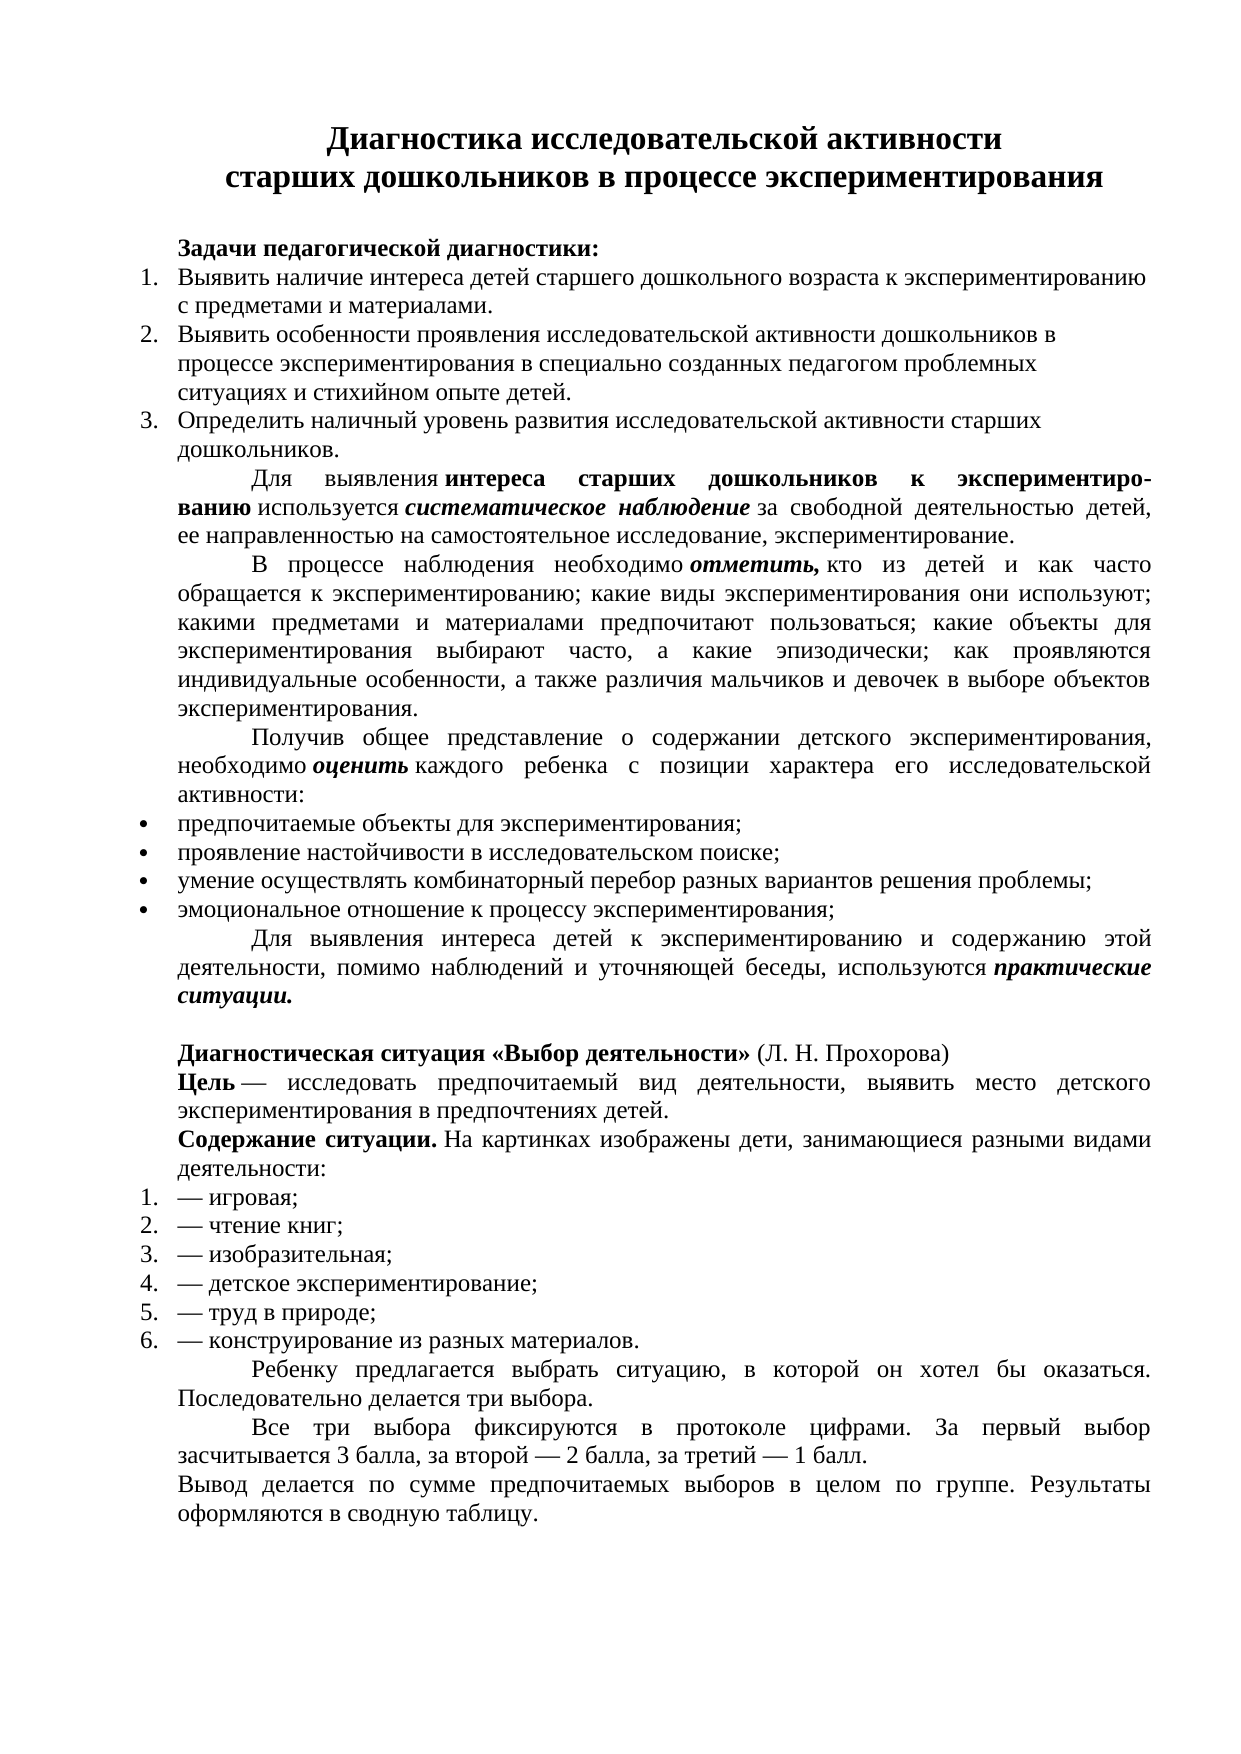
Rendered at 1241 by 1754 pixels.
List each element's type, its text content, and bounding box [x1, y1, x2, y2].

list Выявить особенности проявления исследовательской активности дошкольников в процессе экспериментирования в специально созданных педагогом проблемных ситуациях и стихийном опыте детей. [140, 319, 1152, 406]
list Выявить наличие интереса детей старшего дошкольного возраста к экспериментированию с предметами и материалами. [140, 262, 1152, 319]
text Диагностика исследовательской активности [177, 118, 1152, 156]
text Вывод делается по сумме предпочитаемых выборов в целом по группе. Результаты оформляются в сводную таблицу. [177, 1469, 1152, 1527]
text Все три выбора фиксируются в протоколе цифрами. За первый выбор засчитывается 3 балла, за второй — 2 балла, за третий — 1 балл. [177, 1412, 1152, 1469]
list — детское экспериментирование; [140, 1268, 1152, 1297]
text Задачи педагогической диагностики: [177, 233, 1152, 262]
text Получив общее представление о содержании детского экспериментирования, необходимо оценить каждого ребенка с позиции характера его исследовательской активности: [177, 722, 1152, 808]
list умение осуществлять комбинаторный перебор разных вариантов решения проблемы; [140, 866, 1152, 894]
list эмоциональное отношение к процессу экспериментирования; [140, 894, 1152, 923]
text Цель — исследовать предпочитаемый вид деятельности, выявить место детского экспериментирования в предпочтениях детей. [177, 1067, 1152, 1124]
list проявление настойчивости в исследовательском поиске; [140, 837, 1152, 866]
text Для выявления интереса старших дошкольников к экспериментированию используется систематическое наблюдение за свободной деятельностью детей, ее направленностью на самостоятельное исследование, экспериментирование. [177, 463, 1152, 549]
list Определить наличный уровень развития исследовательской активности старших дошкольников. [140, 406, 1152, 463]
text Содержание ситуации. На картинках изображены дети, занимающиеся разными видами деятельности: [177, 1124, 1152, 1182]
list предпочитаемые объекты для экспериментирования; [140, 808, 1152, 837]
text Для выявления интереса детей к экспериментированию и содержанию этой деятельности, помимо наблюдений и уточняющей беседы, используются практические ситуации. [177, 923, 1152, 1009]
text старших дошкольников в процессе экспериментирования [177, 156, 1152, 195]
text В процессе наблюдения необходимо отметить, кто из детей и как часто обращается к экспериментированию; какие виды экспериментирования они используют; какими предметами и материалами предпочитают пользоваться; какие объекты для экспериментирования выбирают часто, а какие эпизодически; как проявляются индивидуальные особенности, а также различия мальчиков и девочек в выборе объектов экспериментирования. [177, 549, 1152, 722]
list — изобразительная; [140, 1239, 1152, 1268]
list — чтение книг; [140, 1211, 1152, 1239]
text Диагностическая ситуация «Выбор деятельности» (Л. Н. Прохорова) [177, 1038, 1152, 1067]
list — труд в природе; [140, 1297, 1152, 1326]
text Ребенку предлагается выбрать ситуацию, в которой он хотел бы оказаться. Последовательно делается три выбора. [177, 1354, 1152, 1412]
list — игровая; [140, 1182, 1152, 1211]
list — конструирование из разных материалов. [140, 1326, 1152, 1354]
